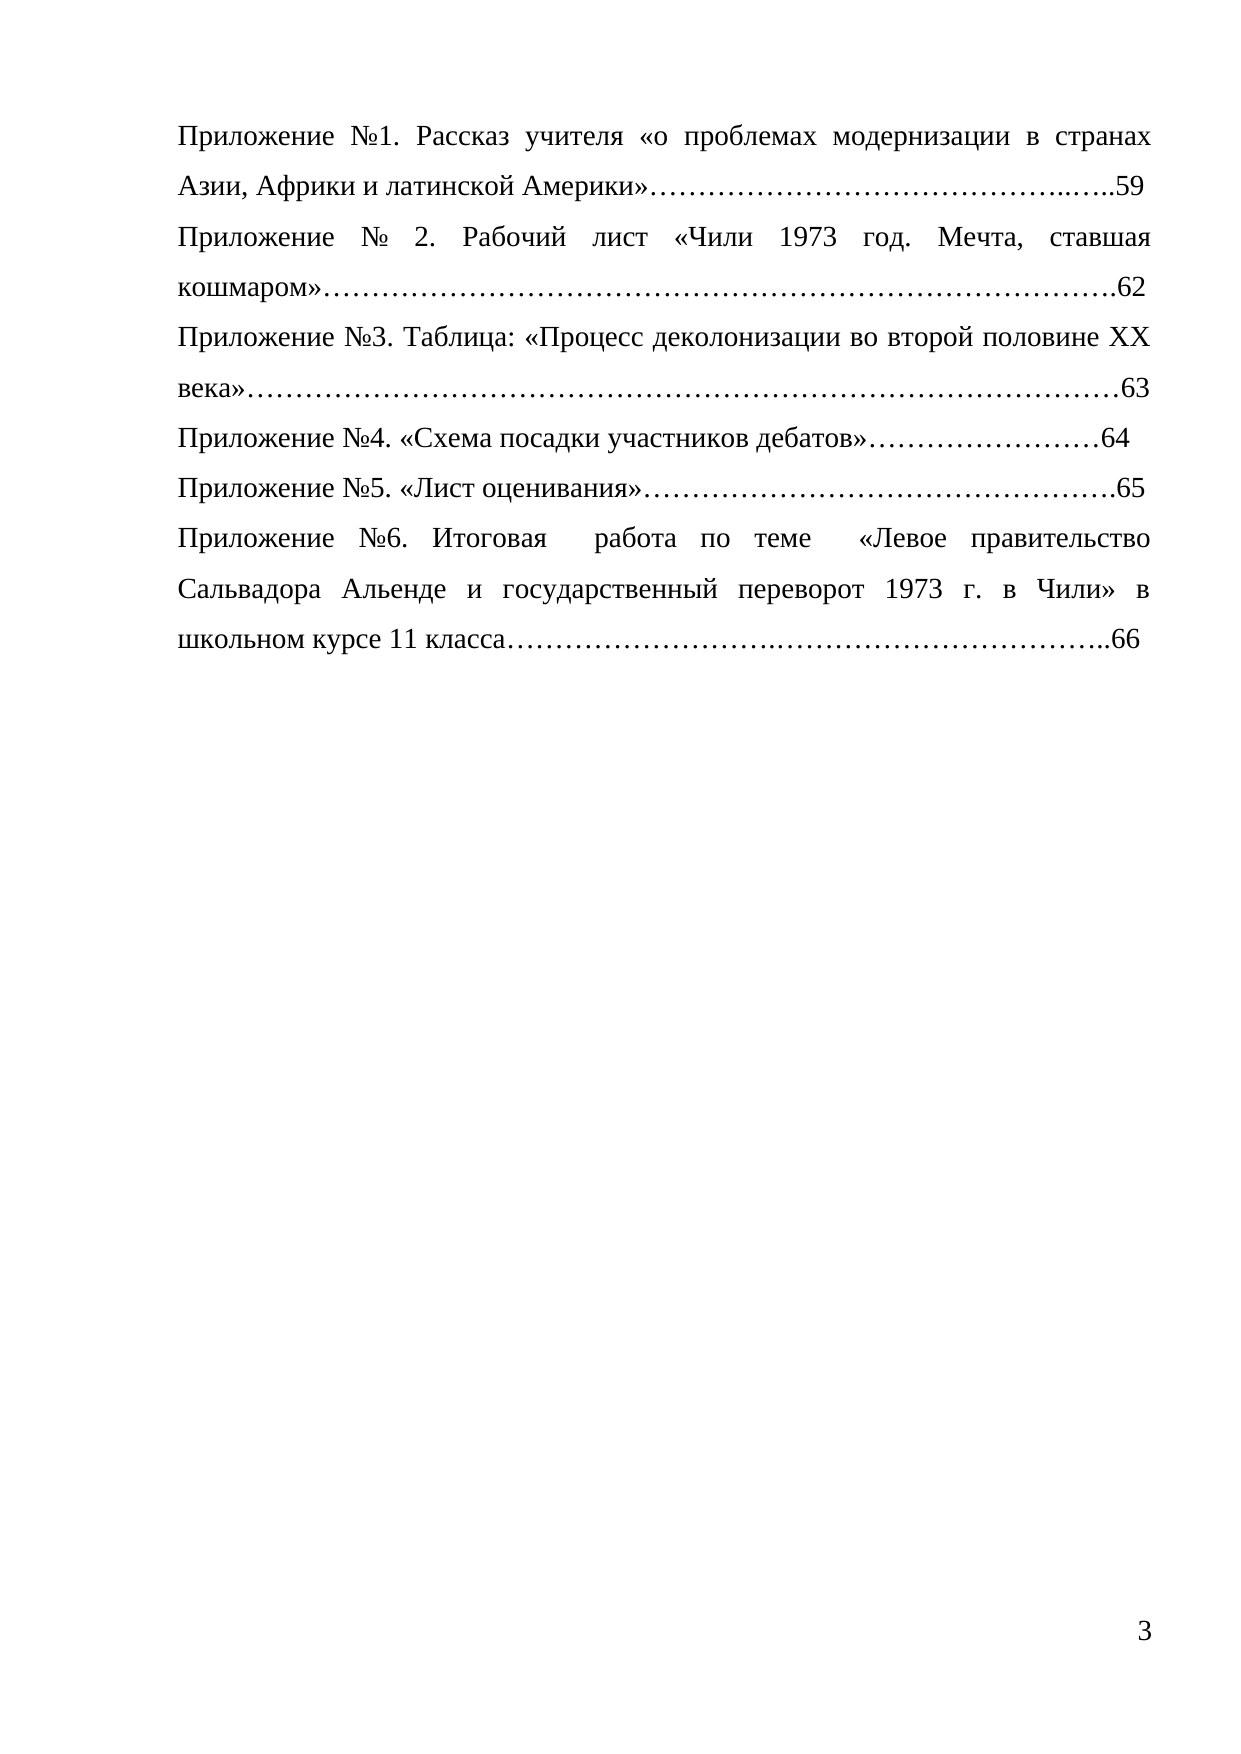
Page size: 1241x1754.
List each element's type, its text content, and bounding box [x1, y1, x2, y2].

text Приложение №5. «Лист оценивания»………………………………………….65 [177, 470, 1152, 504]
text Приложение № 2. Рабочий лист «Чили 1973 год. Мечта, ставшая кошмаром»……………………………………………………………………….62 [177, 219, 1152, 303]
text Приложение №3. Таблица: «Процесс деколонизации во второй половине ХХ века»………………………………………………………………………………63 [177, 319, 1152, 403]
text Приложение №6. Итоговая работа по теме «Левое правительство Сальвадора Альенде и государственный переворот 1973 г. в Чили» в школьном курсе 11 класса……………………….……………………………..66 [177, 521, 1152, 655]
text Приложение №4. «Схема посадки участников дебатов»……………………64 [177, 420, 1152, 453]
text Приложение №1. Рассказ учителя «о проблемах модернизации в странах Азии, Африки и латинской Америки»……………………………………..…..59 [177, 118, 1152, 202]
